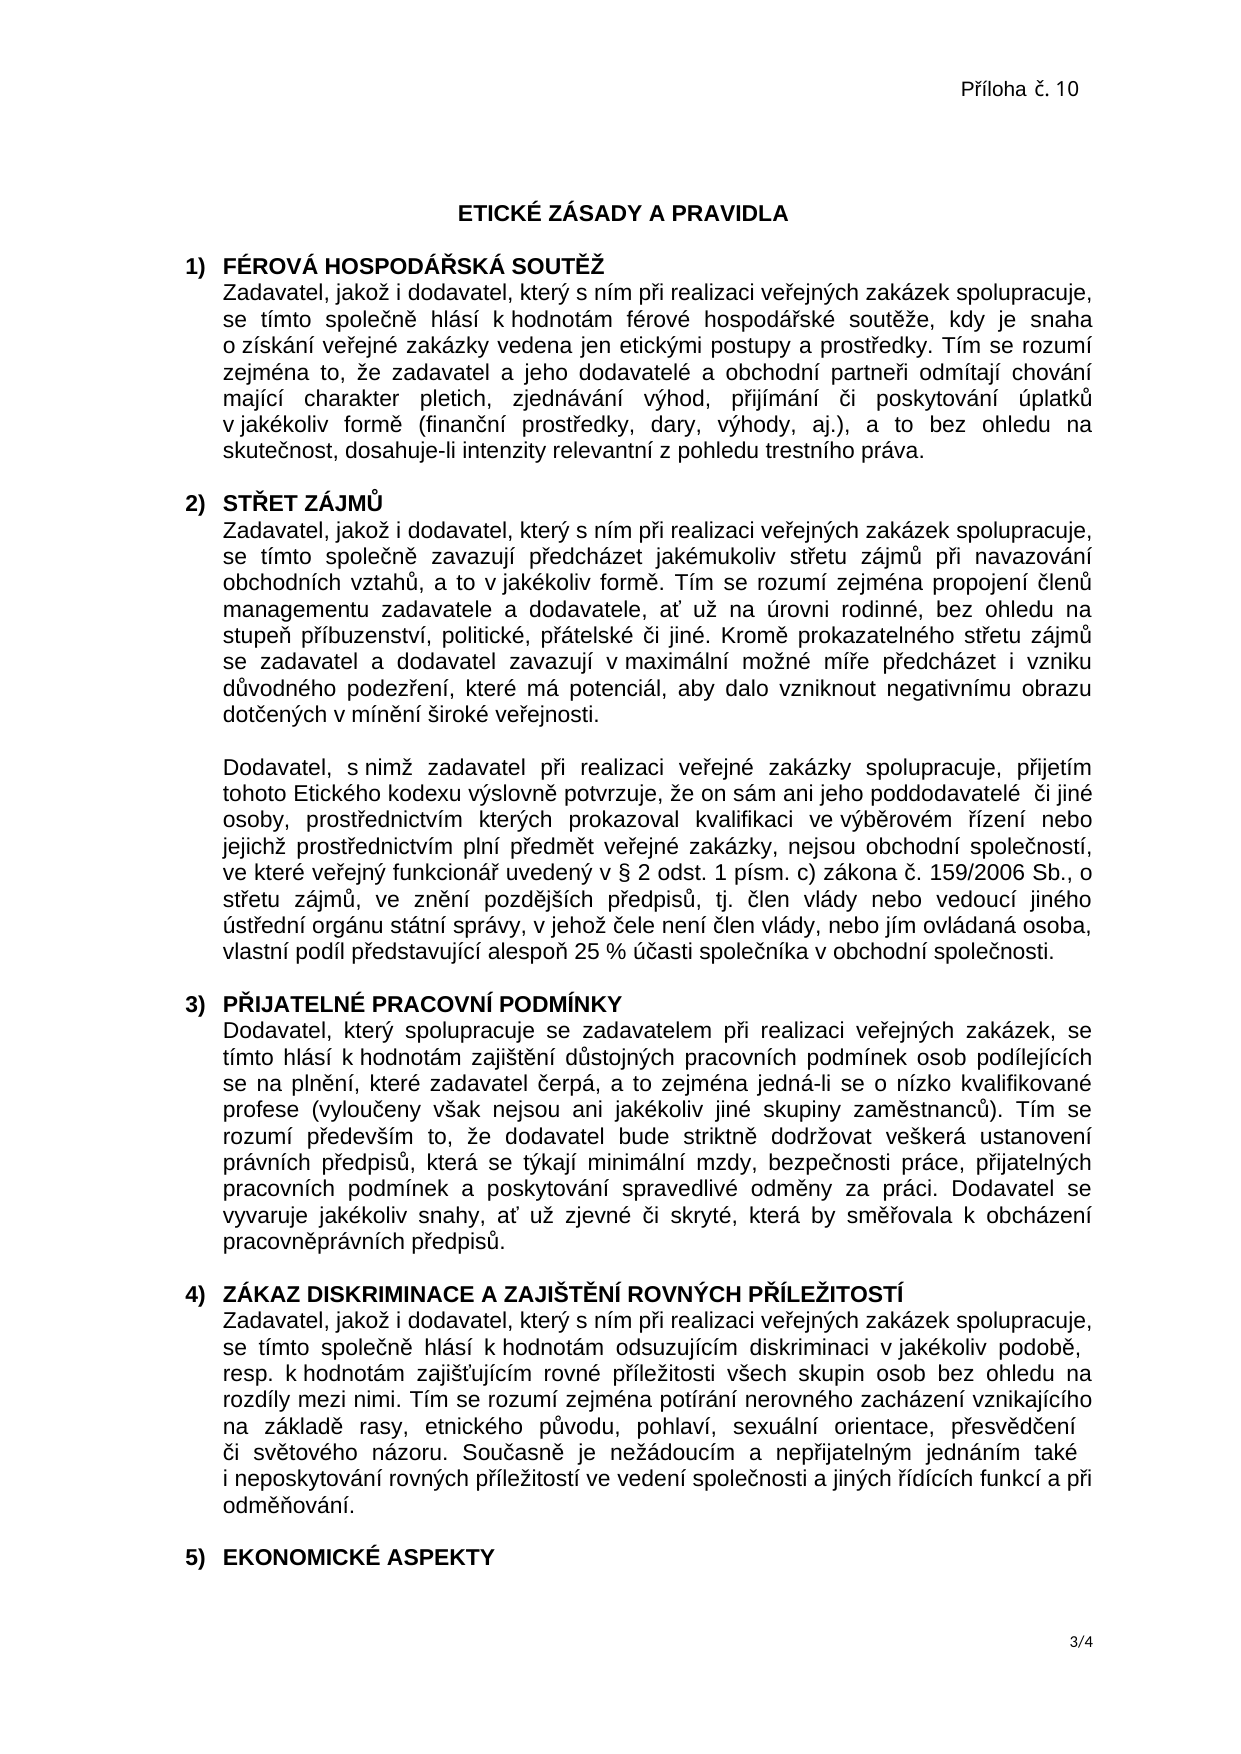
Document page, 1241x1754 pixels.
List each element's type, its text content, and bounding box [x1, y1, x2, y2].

list Zadavatel, jakož i dodavatel, který s ním při realizaci veřejných zakázek spolupracuje, se tímto společně hlásí k hodnotám odsuzujícím diskriminaci v jakékoliv podobě, resp. k hodnotám zajišťujícím rovné příležitosti všech skupin osob bez ohledu na rozdíly mezi nimi. Tím se rozumí zejména potírání nerovného zacházení vznikajícího na základě rasy, etnického původu, pohlaví, sexuální orientace, přesvědčení či světového názoru. Současně je nežádoucím a nepřijatelným jednáním také i neposkytování rovných příležitostí ve vedení společnosti a jiných řídících funkcí a při odměňování. [223, 1307, 1093, 1518]
list PŘIJATELNÉ PRACOVNÍ PODMÍNKY [185, 991, 1093, 1017]
list ZÁKAZ DISKRIMINACE A ZAJIŠTĚNÍ ROVNÝCH PŘÍLEŽITOSTÍ [185, 1281, 1093, 1307]
list Dodavatel, s nimž zadavatel při realizaci veřejné zakázky spolupracuje, přijetím tohoto Etického kodexu výslovně potvrzuje, že on sám ani jeho poddodavatelé či jiné osoby, prostřednictvím kterých prokazoval kvalifikaci ve výběrovém řízení nebo jejichž prostřednictvím plní předmět veřejné zakázky, nejsou obchodní společností, ve které veřejný funkcionář uvedený v § 2 odst. 1 písm. c) zákona č. 159/2006 Sb., o střetu zájmů, ve znění pozdějších předpisů, tj. člen vlády nebo vedoucí jiného ústřední orgánu státní správy, v jehož čele není člen vlády, nebo jím ovládaná osoba, vlastní podíl představující alespoň 25 % účasti společníka v obchodní společnosti. [223, 754, 1093, 964]
list STŘET ZÁJMŮ [185, 490, 1093, 517]
list EKONOMICKÉ ASPEKTY [185, 1544, 1093, 1571]
list Zadavatel, jakož i dodavatel, který s ním při realizaci veřejných zakázek spolupracuje, se tímto společně hlásí k hodnotám férové hospodářské soutěže, kdy je snaha o získání veřejné zakázky vedena jen etickými postupy a prostředky. Tím se rozumí zejména to, že zadavatel a jeho dodavatelé a obchodní partneři odmítají chování mající charakter pletich, zjednávání výhod, přijímání či poskytování úplatků v jakékoliv formě (finanční prostředky, dary, výhody, aj.), a to bez ohledu na skutečnost, dosahuje-li intenzity relevantní z pohledu trestního práva. [223, 279, 1093, 464]
list Zadavatel, jakož i dodavatel, který s ním při realizaci veřejných zakázek spolupracuje, se tímto společně zavazují předcházet jakémukoliv střetu zájmů při navazování obchodních vztahů, a to v jakékoliv formě. Tím se rozumí zejména propojení členů managementu zadavatele a dodavatele, ať už na úrovni rodinné, bez ohledu na stupeň příbuzenství, politické, přátelské či jiné. Kromě prokazatelného střetu zájmů se zadavatel a dodavatel zavazují v maximální možné míře předcházet i vzniku důvodného podezření, které má potenciál, aby dalo vzniknout negativnímu obrazu dotčených v mínění široké veřejnosti. [223, 517, 1093, 727]
text ETICKÉ ZÁSADY A PRAVIDLA [148, 200, 1093, 227]
list FÉROVÁ HOSPODÁŘSKÁ SOUTĚŽ [185, 253, 1093, 279]
list Dodavatel, který spolupracuje se zadavatelem při realizaci veřejných zakázek, se tímto hlásí k hodnotám zajištění důstojných pracovních podmínek osob podílejících se na plnění, které zadavatel čerpá, a to zejména jedná-li se o nízko kvalifikované profese (vyloučeny však nejsou ani jakékoliv jiné skupiny zaměstnanců). Tím se rozumí především to, že dodavatel bude striktně dodržovat veškerá ustanovení právních předpisů, která se týkají minimální mzdy, bezpečnosti práce, přijatelných pracovních podmínek a poskytování spravedlivé odměny za práci. Dodavatel se vyvaruje jakékoliv snahy, ať už zjevné či skryté, která by směřovala k obcházení pracovněprávních předpisů. [223, 1017, 1093, 1254]
